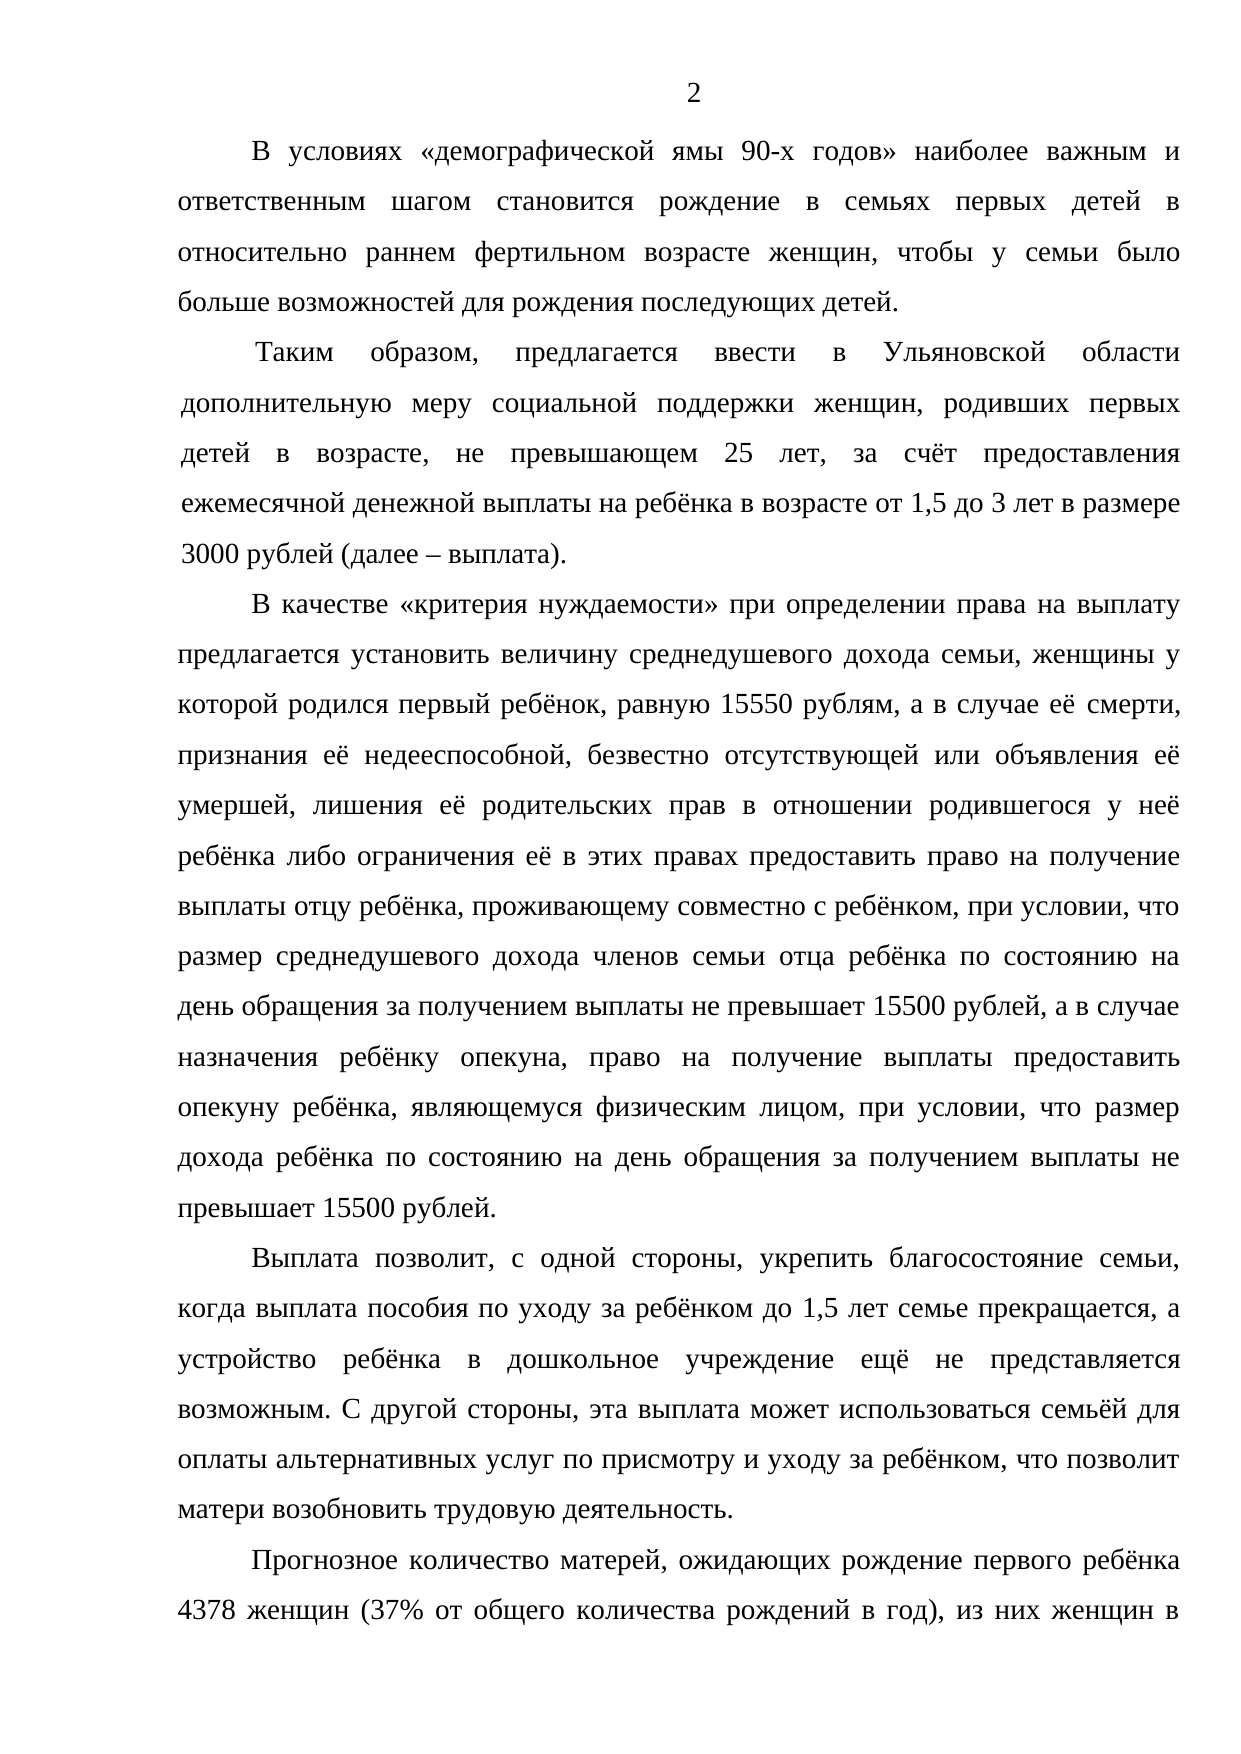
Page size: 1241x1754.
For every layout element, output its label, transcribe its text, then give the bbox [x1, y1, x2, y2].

text Таким образом, предлагается ввести в Ульяновской области дополнительную меру социальной поддержки женщин, родивших первых детей в возрасте, не превышающем 25 лет, за счёт предоставления ежемесячной денежной выплаты на ребёнка в возрасте от 1,5 до 3 лет в размере 3000 рублей (далее – выплата). [181, 334, 1181, 569]
text В качестве «критерия нуждаемости» при определении права на выплату предлагается установить величину среднедушевого дохода семьи, женщины у которой родился первый ребёнок, равную 15550 рублям, а в случае её смерти, признания её недееспособной, безвестно отсутствующей или объявления её умершей, лишения её родительских прав в отношении родившегося у неё ребёнка либо ограничения её в этих правах предоставить право на получение выплаты отцу ребёнка, проживающему совместно с ребёнком, при условии, что размер среднедушевого дохода членов семьи отца ребёнка по состоянию на день обращения за получением выплаты не превышает 15500 рублей, а в случае назначения ребёнку опекуна, право на получение выплаты предоставить опекуну ребёнка, являющемуся физическим лицом, при условии, что размер дохода ребёнка по состоянию на день обращения за получением выплаты не превышает 15500 рублей. [177, 586, 1181, 1223]
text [177, 1542, 1181, 1626]
text В условиях «демографической ямы 90-х годов» наиболее важным и ответственным шагом становится рождение в семьях первых детей в относительно раннем фертильном возрасте женщин, чтобы у семьи было больше возможностей для рождения последующих детей. [177, 133, 1181, 318]
text Выплата позволит, с одной стороны, укрепить благосостояние семьи, когда выплата пособия по уходу за ребёнком до 1,5 лет семье прекращается, а устройство ребёнка в дошкольное учреждение ещё не представляется возможным. С другой стороны, эта выплата может использоваться семьёй для оплаты альтернативных услуг по присмотру и уходу за ребёнком, что позволит матери возобновить трудовую деятельность. [177, 1240, 1181, 1525]
